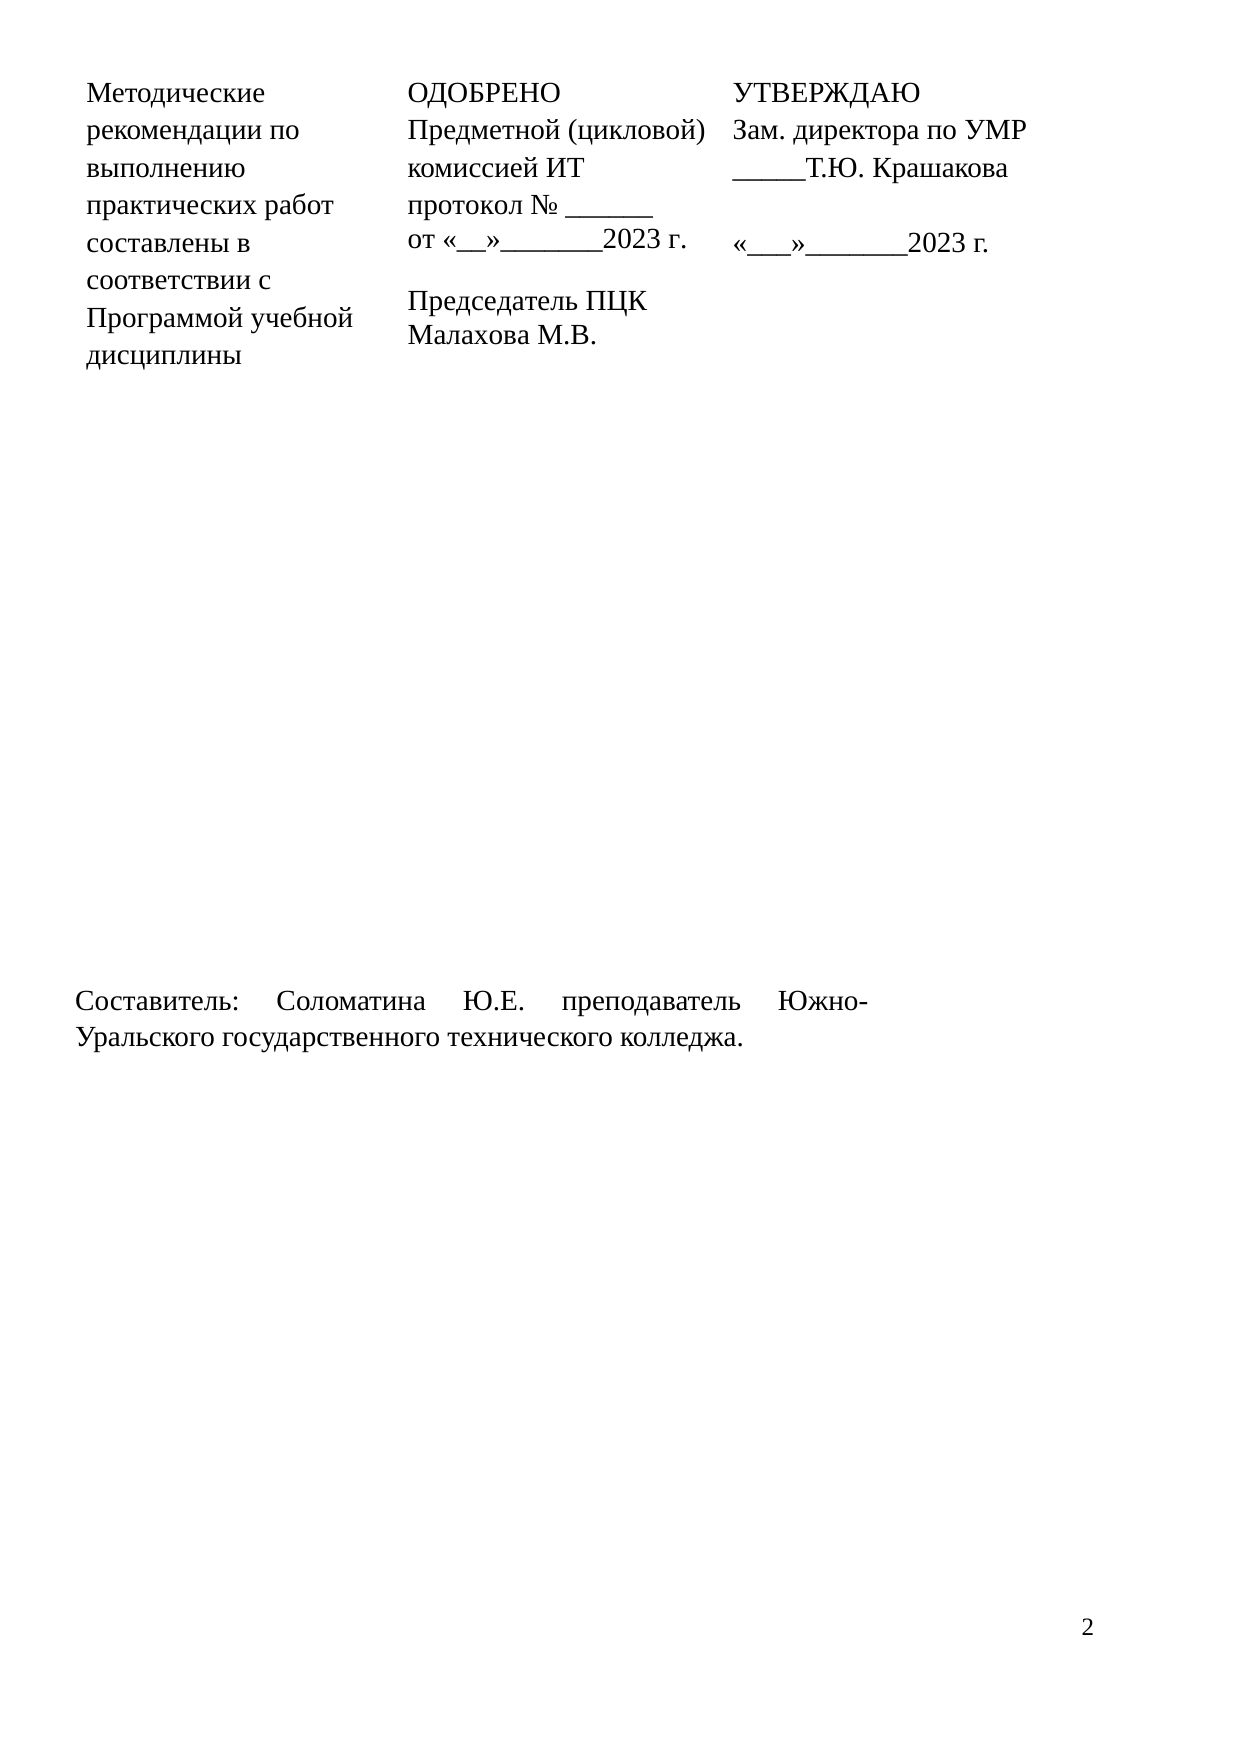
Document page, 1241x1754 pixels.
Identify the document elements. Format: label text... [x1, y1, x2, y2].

table_header УТВЕРЖДАЮ Зам. директора по УМР _____Т.Ю. Крашакова «___»_______2023 г. [721, 75, 1085, 400]
table_header Методические рекомендации по выполнению практических работ составлены в соответствии с Программой учебной дисциплины [75, 75, 396, 400]
table_header ОДОБРЕНО Предметной (цикловой) комиссией ИТ протокол № ______ от «__»_______2023 г. Председатель ПЦК Малахова М.В. [396, 75, 721, 400]
subtitle Составитель: Соломатина Ю.Е. преподаватель Южно-Уральского государственного технического колледжа. [75, 983, 869, 1053]
